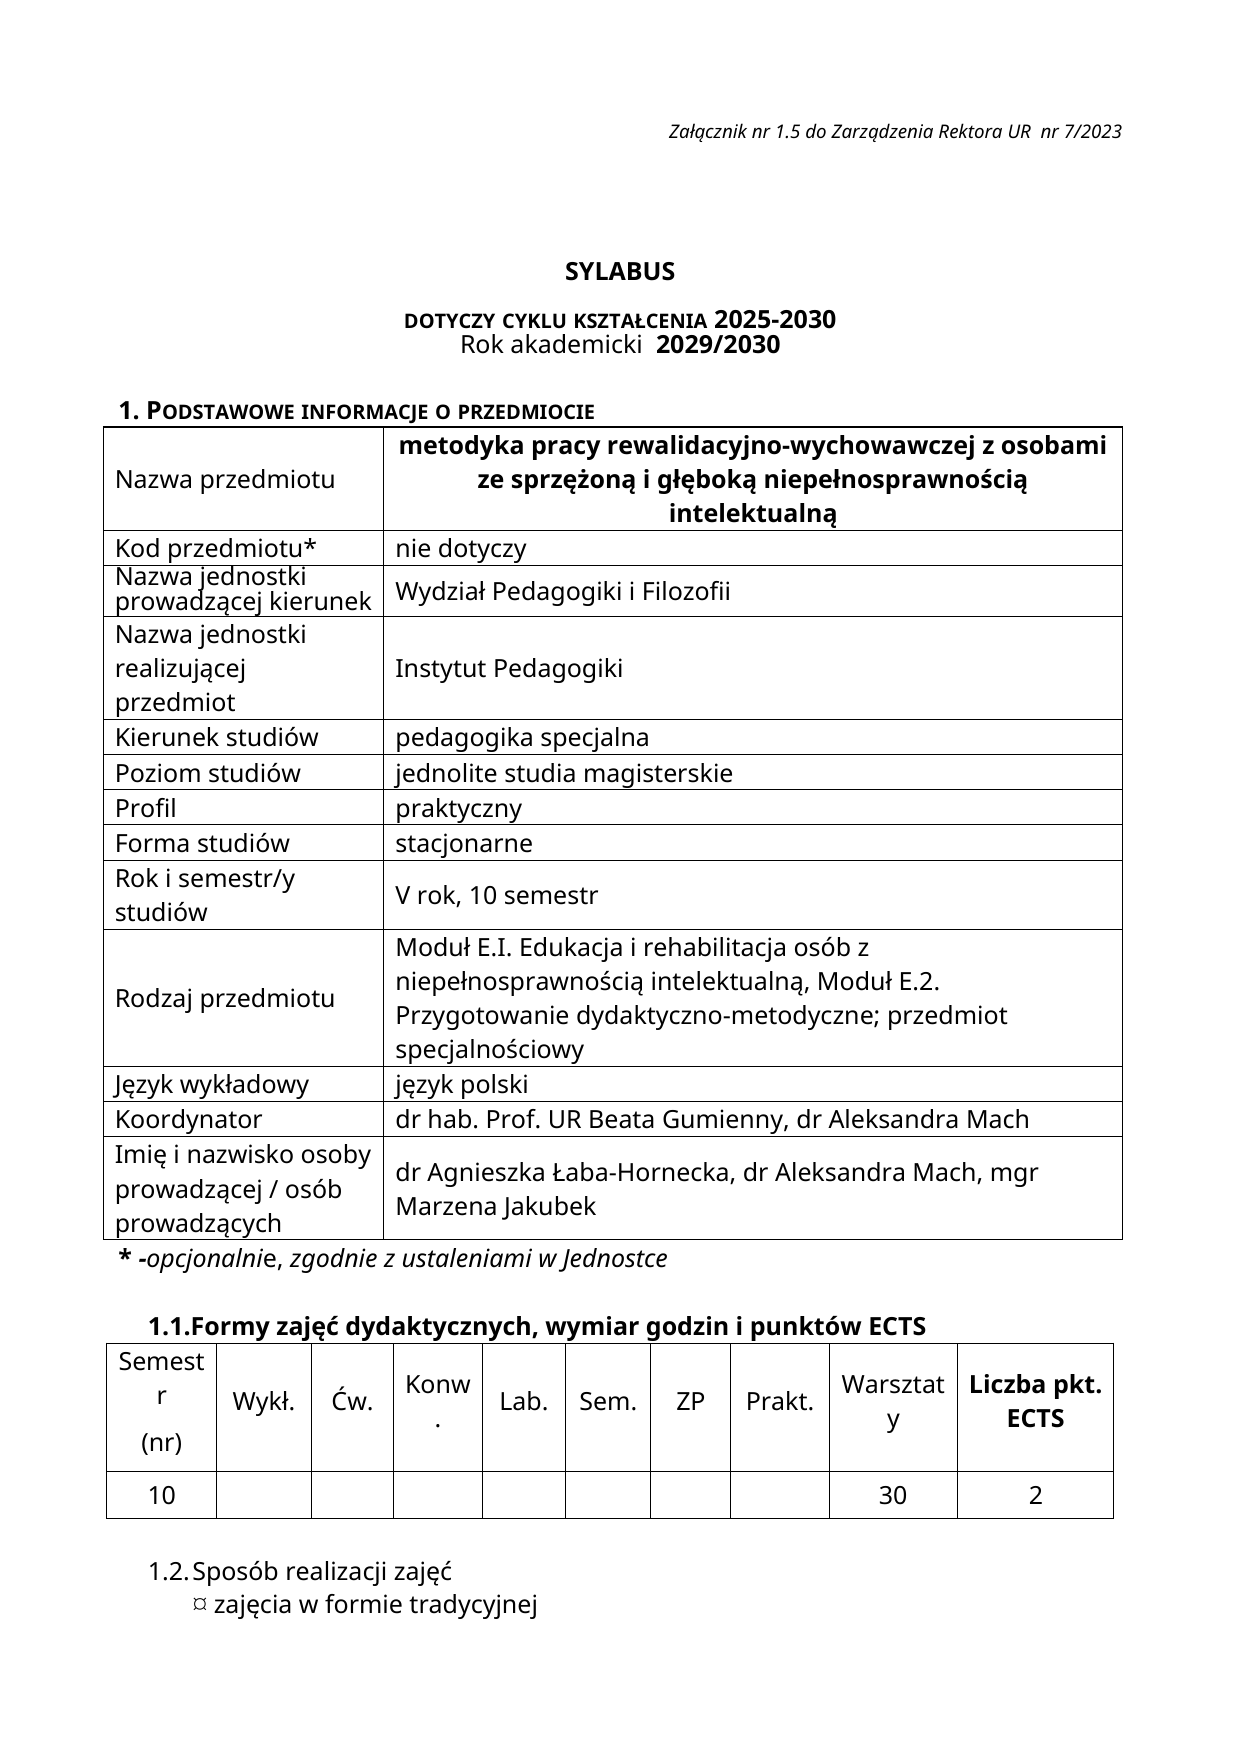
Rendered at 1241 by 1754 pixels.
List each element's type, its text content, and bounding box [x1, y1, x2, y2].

table_cell [394, 1472, 482, 1518]
text zajęcia w formie tradycyjnej [192, 1587, 1122, 1621]
text dotyczy cyklu kształcenia 2025-2030 [118, 308, 1122, 333]
table_cell stacjonarne [384, 825, 1122, 859]
table_cell [483, 1472, 565, 1518]
table_header Liczba pkt. ECTS [958, 1344, 1113, 1471]
text SYLABUS [118, 253, 1122, 287]
table_cell pedagogika specjalna [384, 720, 1122, 754]
table_cell 2 [958, 1472, 1113, 1518]
table_cell Koordynator [104, 1102, 383, 1136]
table_cell [651, 1472, 730, 1518]
table_cell jednolite studia magisterskie [384, 755, 1122, 789]
table_cell Rodzaj przedmiotu [104, 930, 383, 1066]
table_cell Kod przedmiotu* [104, 531, 383, 565]
table_header Warsztaty [830, 1344, 957, 1471]
text 1. Podstawowe informacje o przedmiocie [118, 392, 1122, 426]
text 1.2. Sposób realizacji zajęć [148, 1553, 1122, 1587]
table_header ZP [651, 1344, 730, 1471]
table_cell Imię i nazwisko osoby prowadzącej / osób prowadzących [104, 1137, 383, 1239]
table_cell [312, 1472, 393, 1518]
table_header Ćw. [312, 1344, 393, 1471]
table_header Prakt. [731, 1344, 829, 1471]
table_cell Nazwa jednostki prowadzącej kierunek [104, 566, 383, 616]
table_header metodyka pracy rewalidacyjno-wychowawczej z osobami ze sprzężoną i głęboką niepełnosprawnością intelektualną [384, 428, 1122, 530]
table_cell 10 [107, 1472, 216, 1518]
text Rok akademicki 2029/2030 [118, 333, 1122, 358]
table_cell Instytut Pedagogiki [384, 617, 1122, 719]
table_cell Nazwa jednostki realizującej przedmiot [104, 617, 383, 719]
table_cell dr hab. Prof. UR Beata Gumienny, dr Aleksandra Mach [384, 1102, 1122, 1136]
table_cell [566, 1472, 650, 1518]
table_header Sem. [566, 1344, 650, 1471]
table_cell Poziom studiów [104, 755, 383, 789]
table_cell dr Agnieszka Łaba-Hornecka, dr Aleksandra Mach, mgr Marzena Jakubek [384, 1137, 1122, 1239]
table_cell nie dotyczy [384, 531, 1122, 565]
table_cell 30 [830, 1472, 957, 1518]
table_cell Moduł E.I. Edukacja i rehabilitacja osób z niepełnosprawnością intelektualną, Moduł E.2. Przygotowanie dydaktyczno-metodyczne; przedmiot specjalnościowy [384, 930, 1122, 1066]
table_cell Rok i semestr/y studiów [104, 861, 383, 929]
table_header Konw. [394, 1344, 482, 1471]
table_header Lab. [483, 1344, 565, 1471]
table_cell Kierunek studiów [104, 720, 383, 754]
table_header Nazwa przedmiotu [104, 428, 383, 530]
table_cell [217, 1472, 311, 1518]
table_cell Język wykładowy [104, 1067, 383, 1101]
table_cell Wydział Pedagogiki i Filozofii [384, 566, 1122, 616]
table_cell praktyczny [384, 790, 1122, 824]
text 1.1.Formy zajęć dydaktycznych, wymiar godzin i punktów ECTS [148, 1308, 1122, 1343]
text Załącznik nr 1.5 do Zarządzenia Rektora UR nr 7/2023 [118, 118, 1122, 144]
table_cell [731, 1472, 829, 1518]
table_header Wykł. [217, 1344, 311, 1471]
table_cell Forma studiów [104, 825, 383, 859]
text * -opcjonalnie, zgodnie z ustaleniami w Jednostce [118, 1240, 1122, 1274]
table_cell język polski [384, 1067, 1122, 1101]
table_header Semestr (nr) [107, 1344, 216, 1471]
table_cell V rok, 10 semestr [384, 861, 1122, 929]
table_cell Profil [104, 790, 383, 824]
